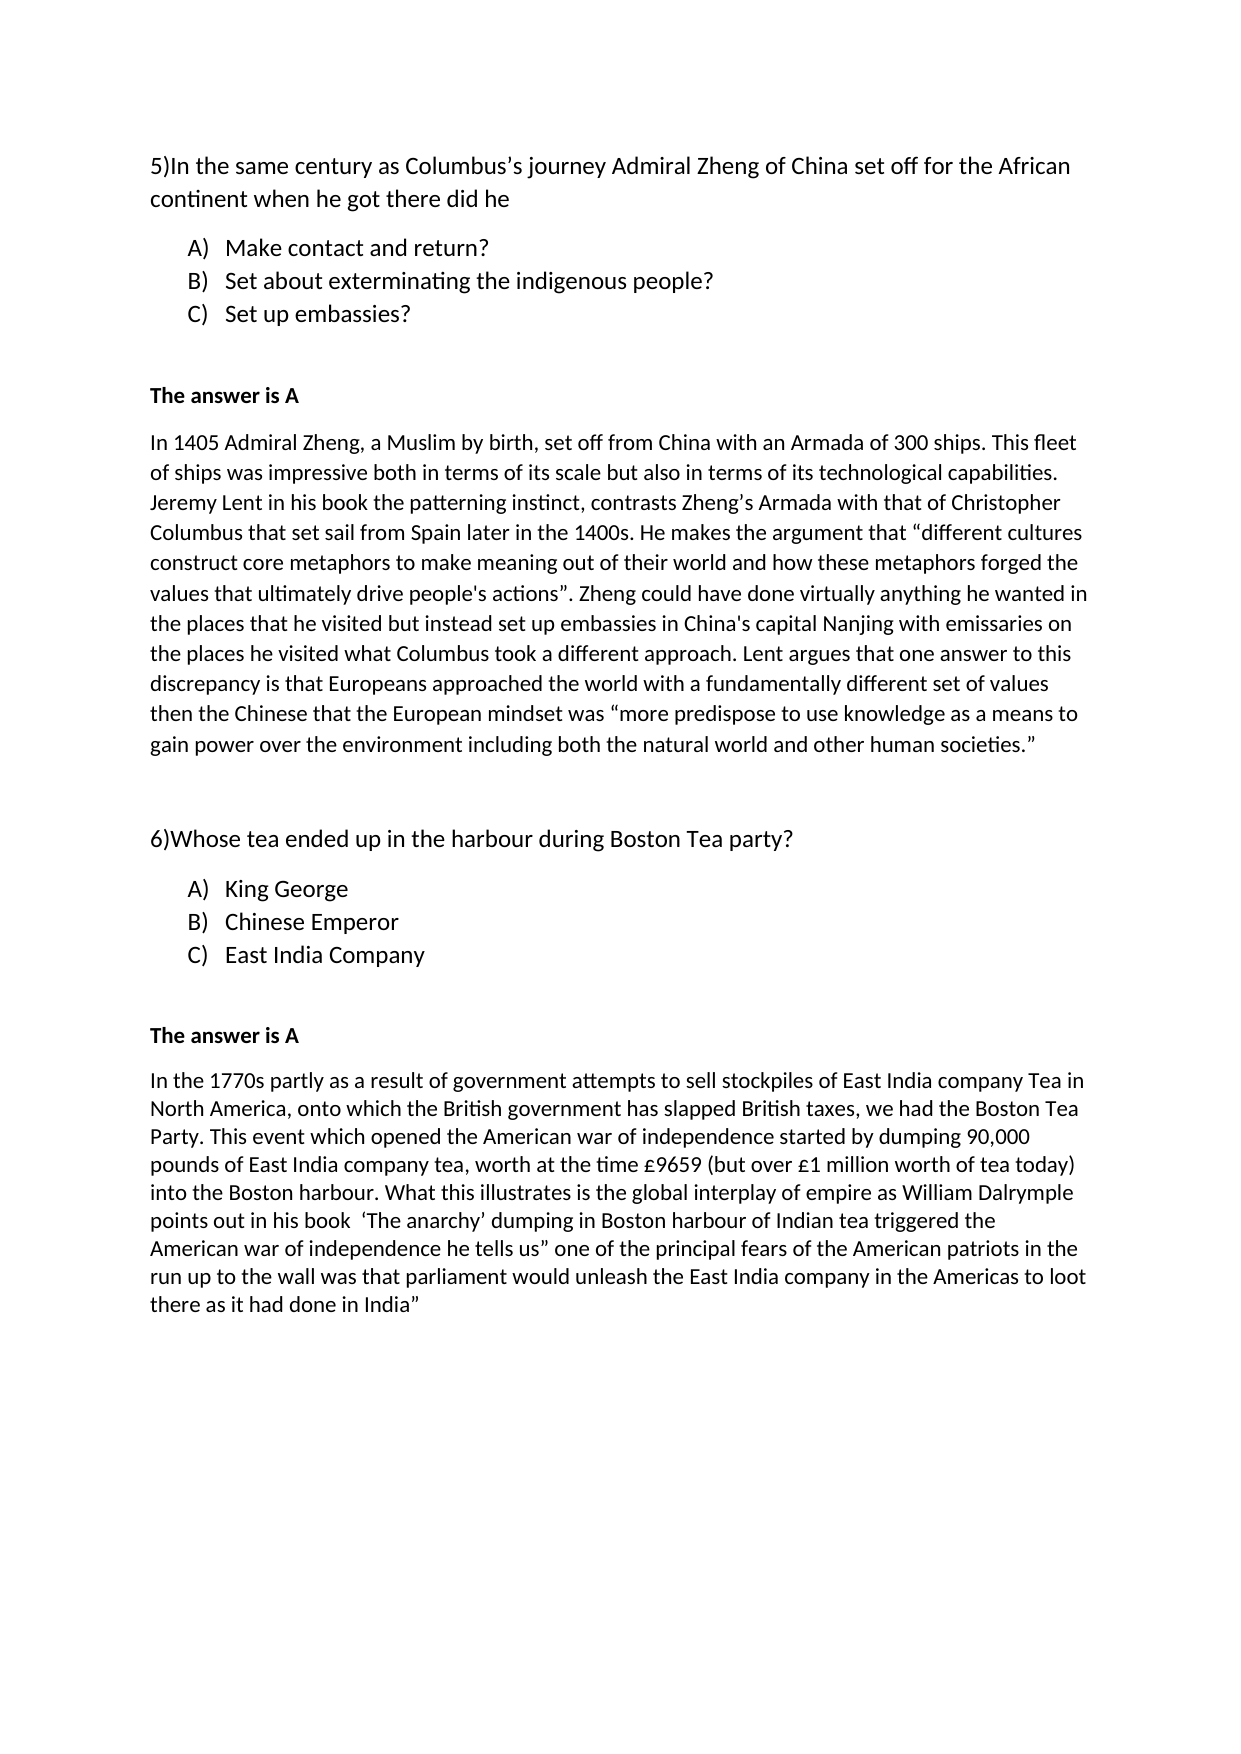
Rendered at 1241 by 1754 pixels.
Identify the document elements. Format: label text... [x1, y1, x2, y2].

list Chinese Emperor [187, 906, 1090, 937]
list Set about exterminating the indigenous people? [187, 265, 1090, 296]
text The answer is A [150, 1021, 1090, 1049]
text The answer is A [150, 381, 1090, 409]
text 5)In the same century as Columbus’s journey Admiral Zheng of China set off for the African continent when he got there did he [150, 150, 1090, 213]
text In the 1770s partly as a result of government attempts to sell stockpiles of East India company Tea in North America, onto which the British government has slapped British taxes, we had the Boston Tea Party. This event which opened the American war of independence started by dumping 90,000 pounds of East India company tea, worth at the time £9659 (but over £1 million worth of tea today) into the Boston harbour. What this illustrates is the global interplay of empire as William Dalrymple points out in his book ‘The anarchy’ dumping in Boston harbour of Indian tea triggered the American war of independence he tells us” one of the principal fears of the American patriots in the run up to the wall was that parliament would unleash the East India company in the Americas to loot there as it had done in India” [150, 1066, 1090, 1318]
list East India Company [187, 939, 1090, 969]
text In 1405 Admiral Zheng, a Muslim by birth, set off from China with an Armada of 300 ships. This fleet of ships was impressive both in terms of its scale but also in terms of its technological capabilities. Jeremy Lent in his book the patterning instinct, contrasts Zheng’s Armada with that of Christopher Columbus that set sail from Spain later in the 1400s. He makes the argument that “different cultures construct core metaphors to make meaning out of their world and how these metaphors forged the values that ultimately drive people's actions”. Zheng could have done virtually anything he wanted in the places that he visited but instead set up embassies in China's capital Nanjing with emissaries on the places he visited what Columbus took a different approach. Lent argues that one answer to this discrepancy is that Europeans approached the world with a fundamentally different set of values then the Chinese that the European mindset was “more predispose to use knowledge as a means to gain power over the environment including both the natural world and other human societies.” [150, 428, 1090, 758]
text 6)Whose tea ended up in the harbour during Boston Tea party? [150, 823, 1090, 854]
list King George [187, 873, 1090, 904]
list Set up embassies? [187, 298, 1090, 329]
list Make contact and return? [187, 232, 1090, 263]
